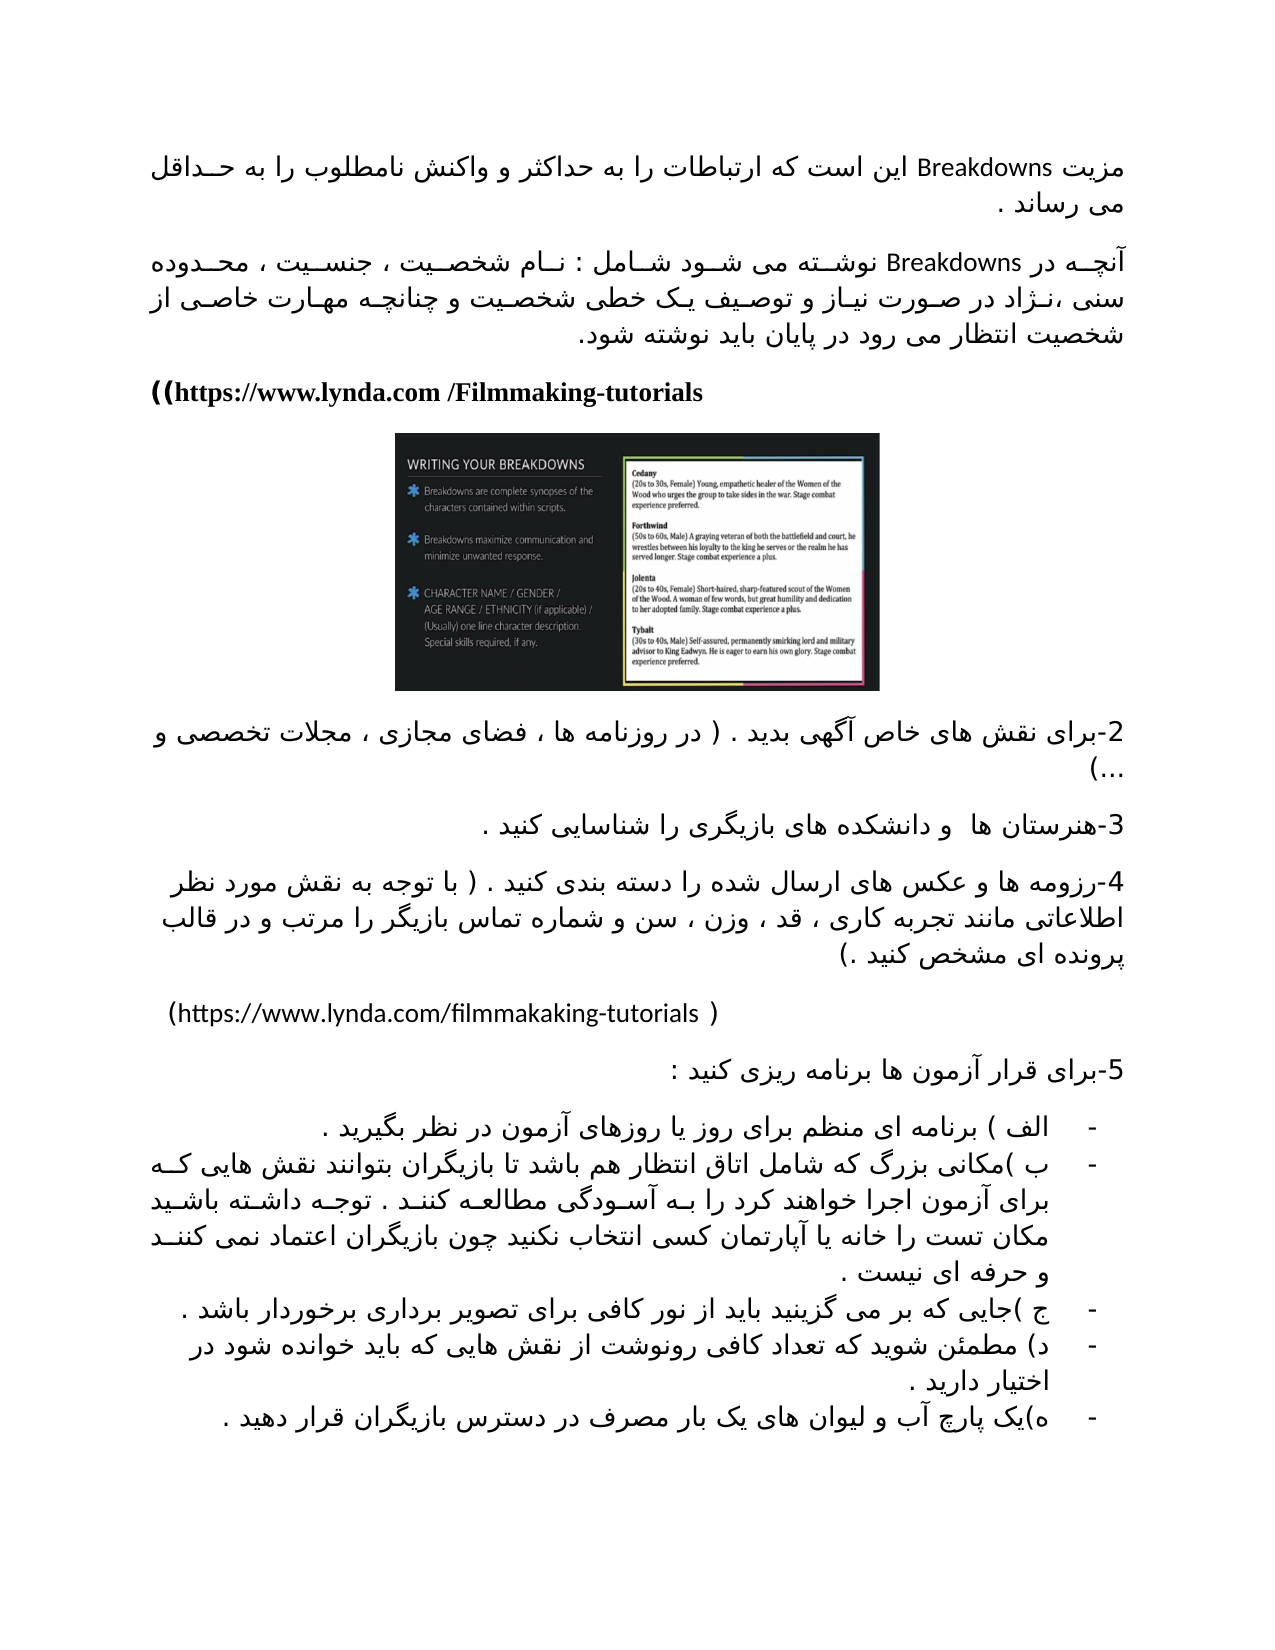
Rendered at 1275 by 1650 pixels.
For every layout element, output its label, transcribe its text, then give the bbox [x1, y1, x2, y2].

text 2-برای نقش های خاص آگهی بدید . ( در روزنامه ها ، فضای مجازی ، مجلات تخصصی و ...) [150, 716, 1125, 784]
list د) مطمئن شوید که تعداد کافی رونوشت از نقش هایی که باید خوانده شود در اختیار دارید . [150, 1329, 1087, 1397]
list الف ) برنامه ای منظم برای روز یا روزهای آزمون در نظر بگیرید . [150, 1112, 1087, 1143]
text https://www.lynda.com /Filmmaking-tutorials)) [150, 376, 1125, 408]
list ب )مکانی بزرگ که شامل اتاق انتظار هم باشد تا بازیگران بتوانند نقش هایی که برای آزمون اجرا خواهند کرد را به آسودگی مطالعه کنند . توجه داشته باشید مکان تست را خانه یا آپارتمان کسی انتخاب نکنید چون بازیگران اعتماد نمی کنند و حرفه ای نیست . [150, 1148, 1087, 1288]
list ج )جایی که بر می گزینید باید از نور کافی برای تصویر برداری برخوردار باشد . [150, 1293, 1087, 1324]
text ( https://www.lynda.com/filmmakaking-tutorials) [150, 996, 1125, 1029]
text 4-رزومه ها و عکس های ارسال شده را دسته بندی کنید . ( با توجه به نقش مورد نظر اطلاعاتی مانند تجربه کاری ، قد ، وزن ، سن و شماره تماس بازیگر را مرتب و در قالب پرونده ای مشخص کنید .) [150, 866, 1125, 970]
picture [395, 433, 880, 691]
text مزیت Breakdowns این است که ارتباطات را به حداکثر و واکنش نامطلوب را به حداقل می رساند . [150, 150, 1125, 219]
text آنچه در Breakdowns نوشته می شود شامل : نام شخصیت ، جنسیت ، محدوده سنی ،نژاد در صورت نیاز و توصیف یک خطی شخصیت و چنانچه مهارت خاصی از شخصیت انتظار می رود در پایان باید نوشته شود. [150, 245, 1125, 350]
text 3-هنرستان ها و دانشکده های بازیگری را شناسایی کنید . [150, 809, 1125, 841]
list ه)یک پارچ آب و لیوان های یک بار مصرف در دسترس بازیگران قرار دهید . [150, 1402, 1087, 1433]
text 5-برای قرار آزمون ها برنامه ریزی کنید : [150, 1054, 1125, 1086]
